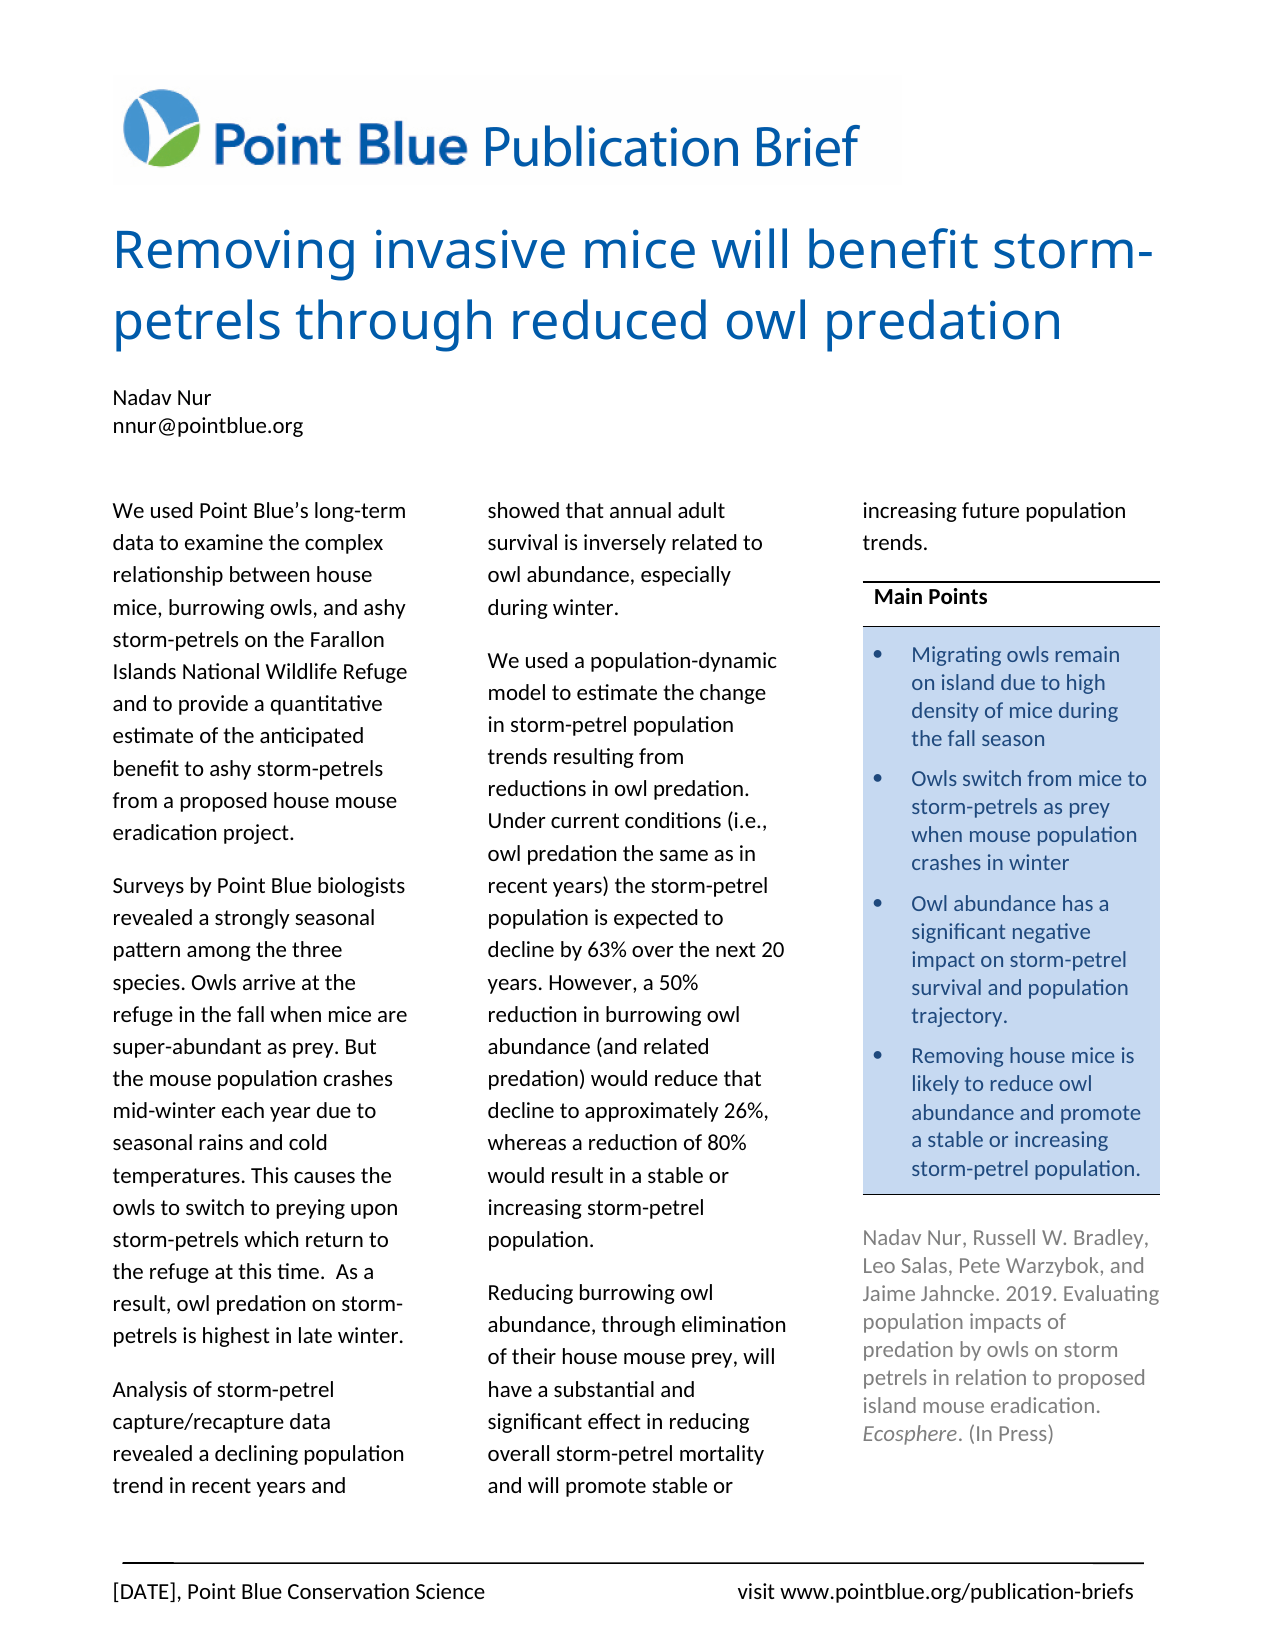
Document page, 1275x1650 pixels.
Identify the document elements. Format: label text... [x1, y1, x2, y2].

text We used Point Blue’s long-term data to examine the complex relationship between house mice, burrowing owls, and ashy storm-petrels on the Farallon Islands National Wildlife Refuge and to provide a quantitative estimate of the anticipated benefit to ashy storm-petrels from a proposed house mouse eradication project. [112, 496, 412, 846]
text Analysis of storm-petrel capture/recapture data revealed a declining population trend in recent years and showed that annual adult survival is inversely related to owl abundance, especially during winter. [487, 496, 787, 621]
text We used a population-dynamic model to estimate the change in storm-petrel population trends resulting from reductions in owl predation. Under current conditions (i.e., owl predation the same as in recent years) the storm-petrel population is expected to decline by 63% over the next 20 years. However, a 50% reduction in burrowing owl abundance (and related predation) would reduce that decline to approximately 26%, whereas a reduction of 80% would result in a stable or increasing storm-petrel population. [487, 646, 787, 1253]
table_header Main Points [863, 583, 1160, 626]
text nnur@pointblue.org [112, 411, 1162, 471]
text Surveys by Point Blue biologists revealed a strongly seasonal pattern among the three species. Owls arrive at the refuge in the fall when mice are super-abundant as prey. But the mouse population crashes mid-winter each year due to seasonal rains and cold temperatures. This causes the owls to switch to preying upon storm-petrels which return to the refuge at this time. As a result, owl predation on storm-petrels is highest in late winter. [112, 871, 412, 1350]
table_cell Migrating owls remain on island due to high density of mice during the fall season Owls switch from mice to storm-petrels as prey when mouse population crashes in winter Owl abundance has a significant negative impact on storm-petrel survival and population trajectory. Removing house mice is likely to reduce owl abundance and promote a stable or increasing storm-petrel population. [863, 627, 1160, 1194]
text Nadav Nur, Russell W. Bradley, Leo Salas, Pete Warzybok, and Jaime Jahncke. 2019. Evaluating population impacts of predation by owls on storm petrels in relation to proposed island mouse eradication. Ecosphere. (In Press) [862, 1223, 1162, 1447]
text Reducing burrowing owl abundance, through elimination of their house mouse prey, will have a substantial and significant effect in reducing overall storm-petrel mortality and will promote stable or increasing future population trends. [487, 1278, 787, 1499]
text Nadav Nur [112, 383, 1162, 411]
text Analysis of storm-petrel capture/recapture data revealed a declining population trend in recent years and showed that annual adult survival is inversely related to owl abundance, especially during winter. [112, 1375, 412, 1499]
text Removing invasive mice will benefit storm-petrels through reduced owl predation [112, 213, 1162, 355]
text Reducing burrowing owl abundance, through elimination of their house mouse prey, will have a substantial and significant effect in reducing overall storm-petrel mortality and will promote stable or increasing future population trends. [862, 496, 1162, 556]
picture [112, 75, 902, 185]
